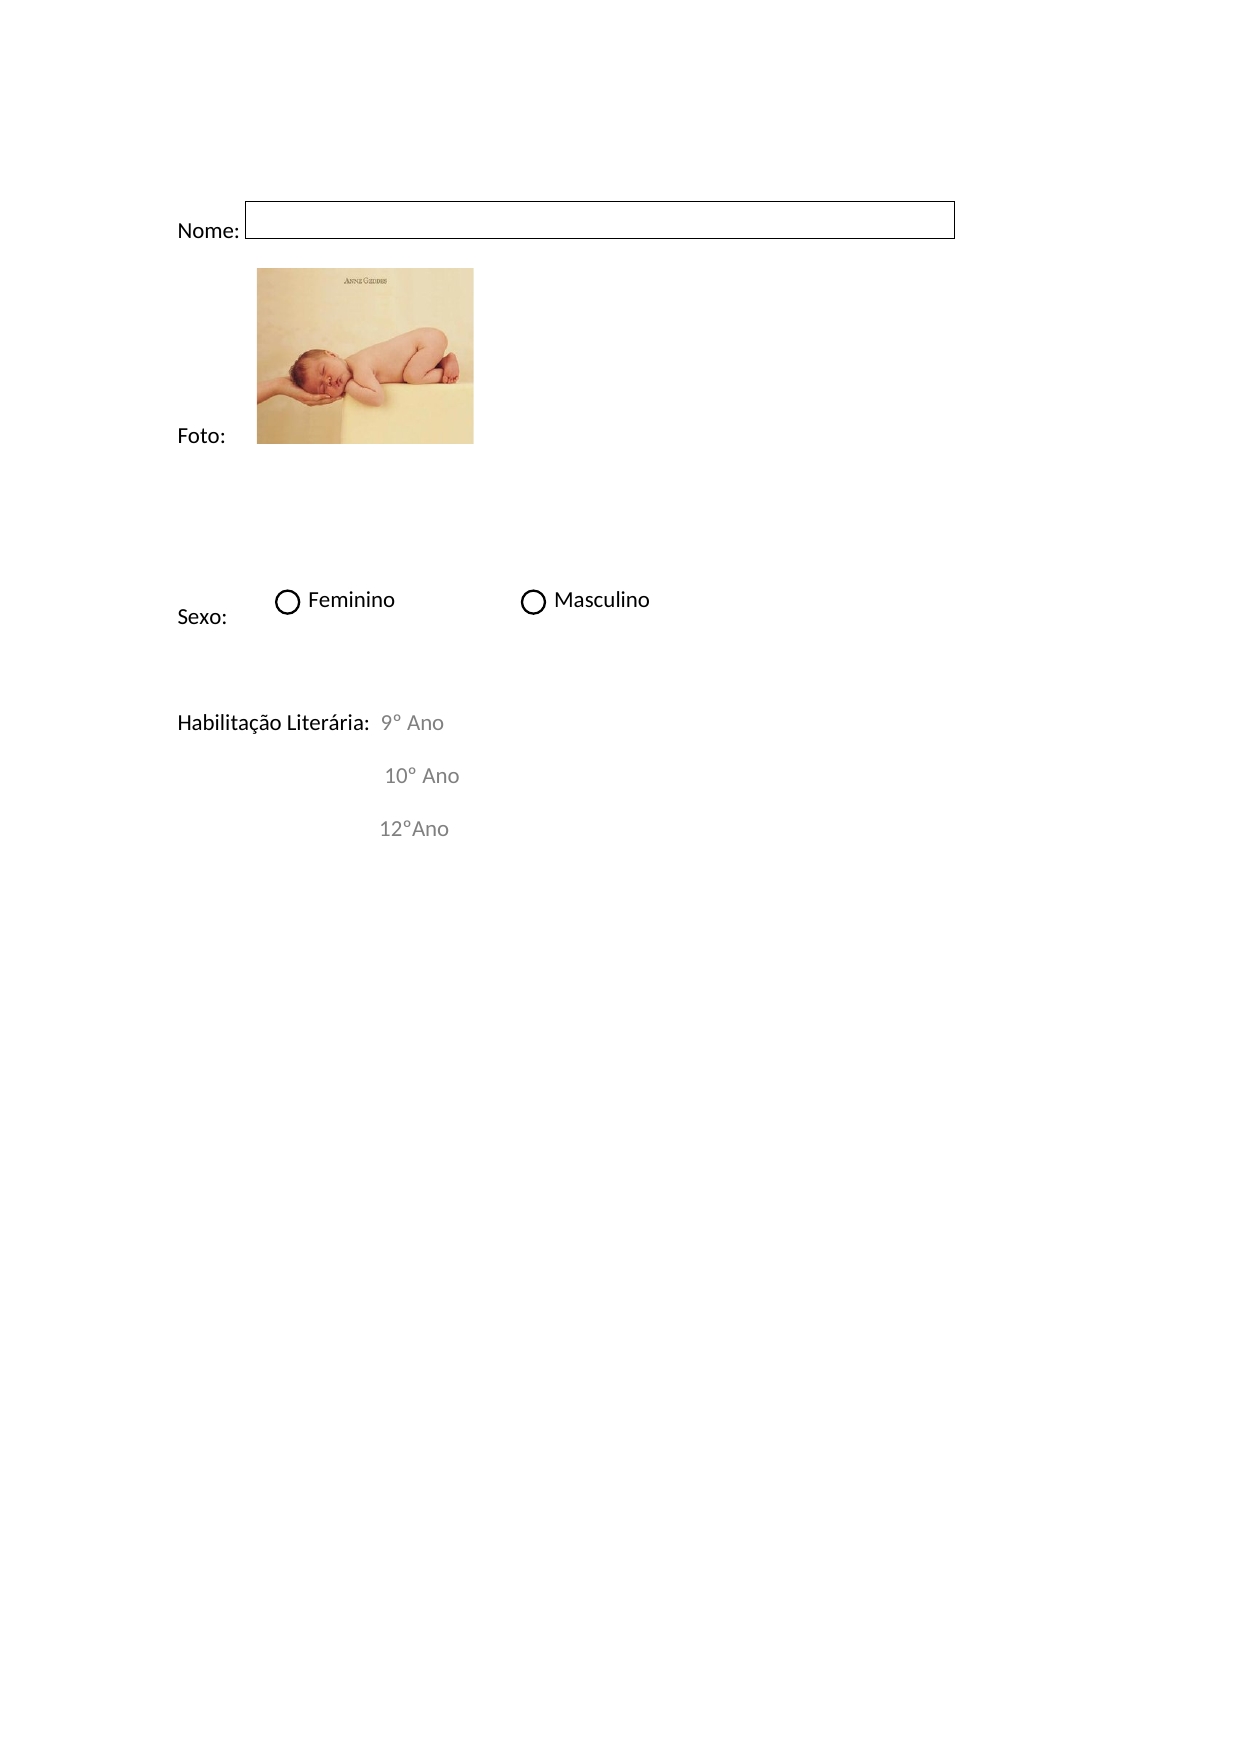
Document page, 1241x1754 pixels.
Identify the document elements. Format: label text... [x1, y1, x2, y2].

text Foto: [177, 269, 1063, 449]
picture [256, 268, 474, 444]
text Habilitação Literária: [177, 708, 1063, 736]
text Sexo: [177, 580, 1063, 630]
text Nome: [177, 201, 1063, 244]
